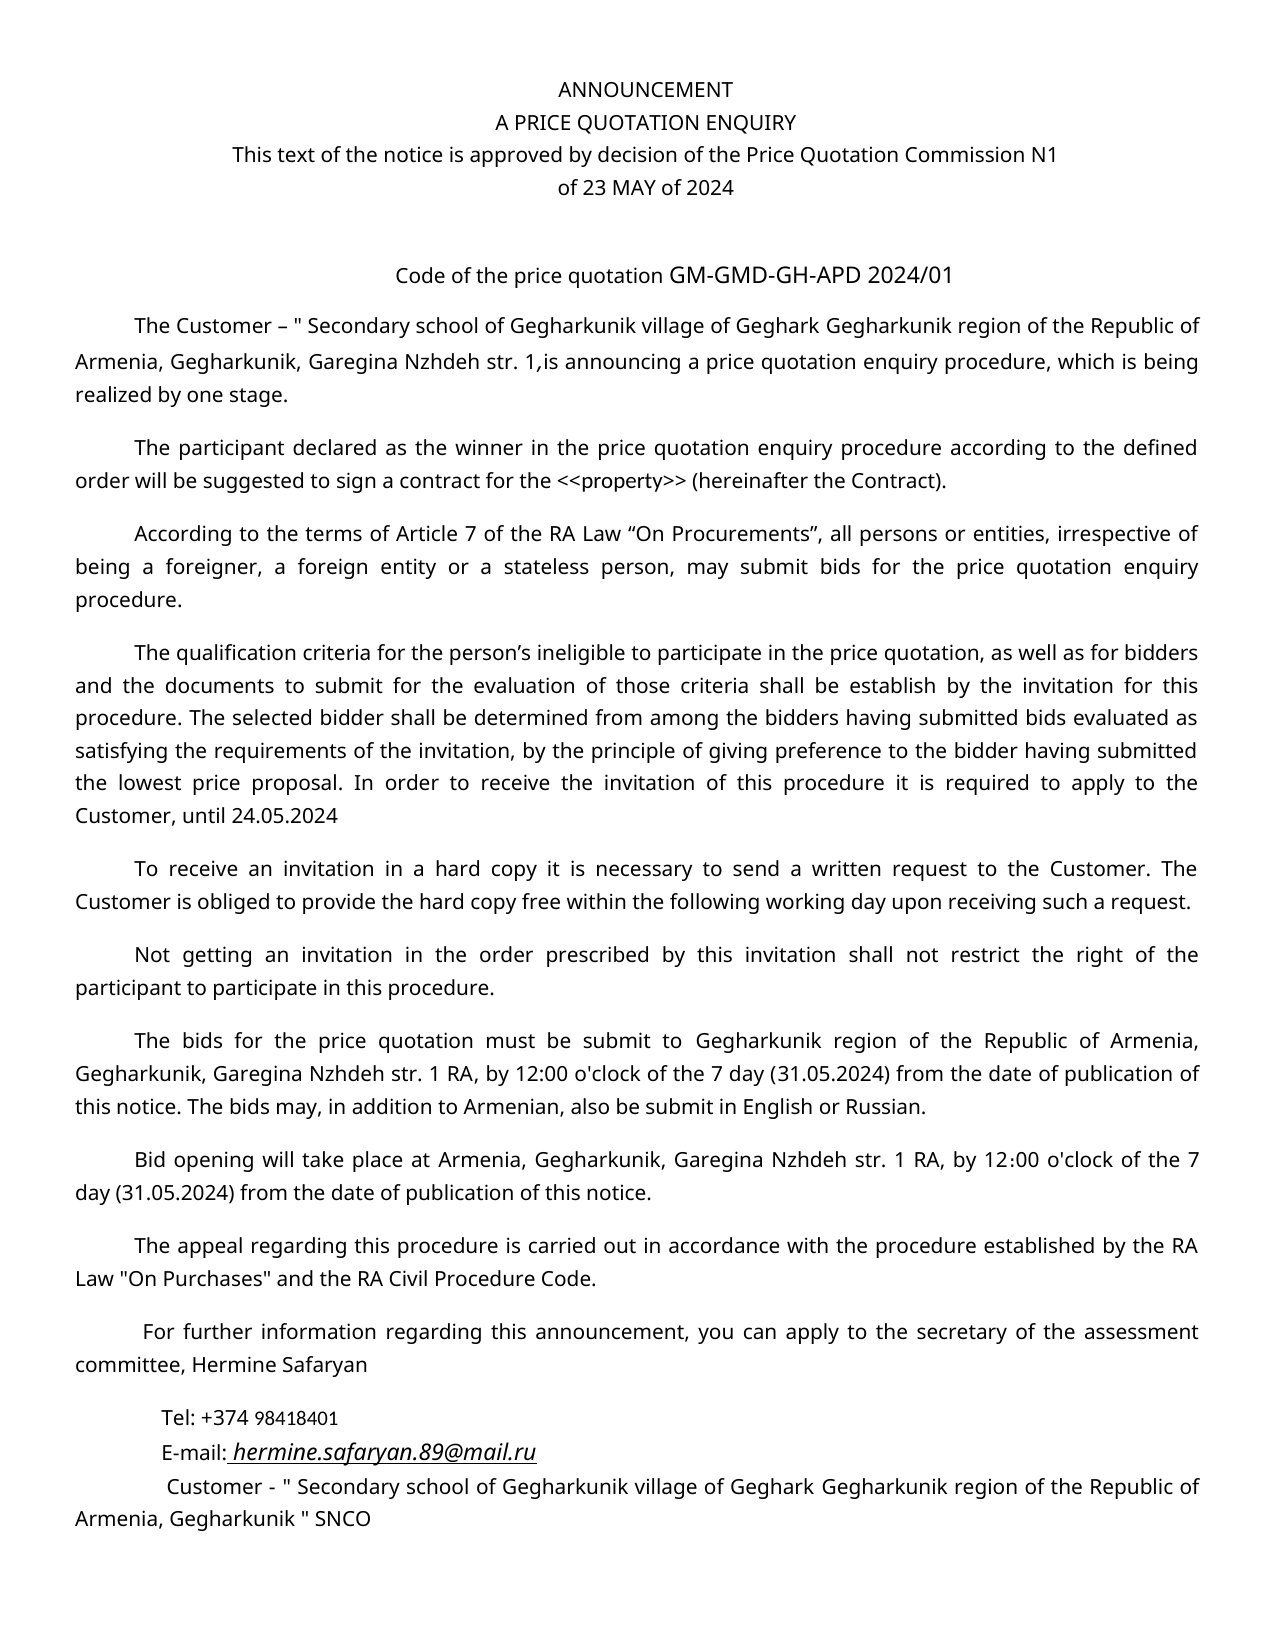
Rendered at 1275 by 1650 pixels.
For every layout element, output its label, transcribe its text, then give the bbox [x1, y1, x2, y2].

text Code of the price quotation GM-GMD-GH-APD 2024/01 [75, 259, 1200, 290]
text The qualification criteria for the person’s ineligible to participate in the price quotation, as well as for bidders and the documents to submit for the evaluation of those criteria shall be establish by the invitation for this procedure. The selected bidder shall be determined from among the bidders having submitted bids evaluated as satisfying the requirements of the invitation, by the principle of giving preference to the bidder having submitted the lowest price proposal. In order to receive the invitation of this procedure it is required to apply to the Customer, until 24.05.2024 [75, 638, 1200, 829]
text Bid opening will take place at Armenia, Gegharkunik, Garegina Nzhdeh str. 1 RA, by 12։00 o'clock of the 7 day (31.05.2024) from the date of publication of this notice. [75, 1145, 1200, 1206]
text of 23 MAY of 2024 [173, 173, 1118, 201]
text The Customer – " Secondary school of Gegharkunik village of Geghark Gegharkunik region of the Republic of Armenia, Gegharkunik, Garegina Nzhdeh str. 1,is announcing a price quotation enquiry procedure, which is being realized by one stage. [75, 311, 1200, 408]
text Tel: +374 98418401 [75, 1403, 1200, 1432]
text E-mail: hermine.safaryan.89@mail.ru [75, 1436, 1200, 1467]
text To receive an invitation in a hard copy it is necessary to send a written request to the Customer. The Customer is obliged to provide the hard copy free within the following working day upon receiving such a request. [75, 854, 1200, 916]
text Customer - " Secondary school of Gegharkunik village of Geghark Gegharkunik region of the Republic of Armenia, Gegharkunik " SNCO [75, 1472, 1200, 1533]
text This text of the notice is approved by decision of the Price Quotation Commission N1 [173, 140, 1118, 169]
text The bids for the price quotation must be submit to Gegharkunik region of the Republic of Armenia, Gegharkunik, Garegina Nzhdeh str. 1 RA, by 12:00 o'clock of the 7 day (31.05.2024) from the date of publication of this notice. The bids may, in addition to Armenian, also be submit in English or Russian. [75, 1027, 1200, 1120]
text For further information regarding this announcement, you can apply to the secretary of the assessment committee, Hermine Safaryan [75, 1317, 1200, 1378]
text The appeal regarding this procedure is carried out in accordance with the procedure established by the RA Law "On Purchases" and the RA Civil Procedure Code. [75, 1231, 1200, 1292]
text A PRICE QUOTATION ENQUIRY [173, 108, 1118, 136]
text The participant declared as the winner in the price quotation enquiry procedure according to the defined order will be suggested to sign a contract for the <<property>> (hereinafter the Contract). [75, 433, 1200, 494]
text ANNOUNCEMENT [173, 75, 1118, 103]
text According to the terms of Article 7 of the RA Law “On Procurements”, all persons or entities, irrespective of being a foreigner, a foreign entity or a stateless person, may submit bids for the price quotation enquiry procedure. [75, 519, 1200, 613]
text Not getting an invitation in the order prescribed by this invitation shall not restrict the right of the participant to participate in this procedure. [75, 941, 1200, 1002]
